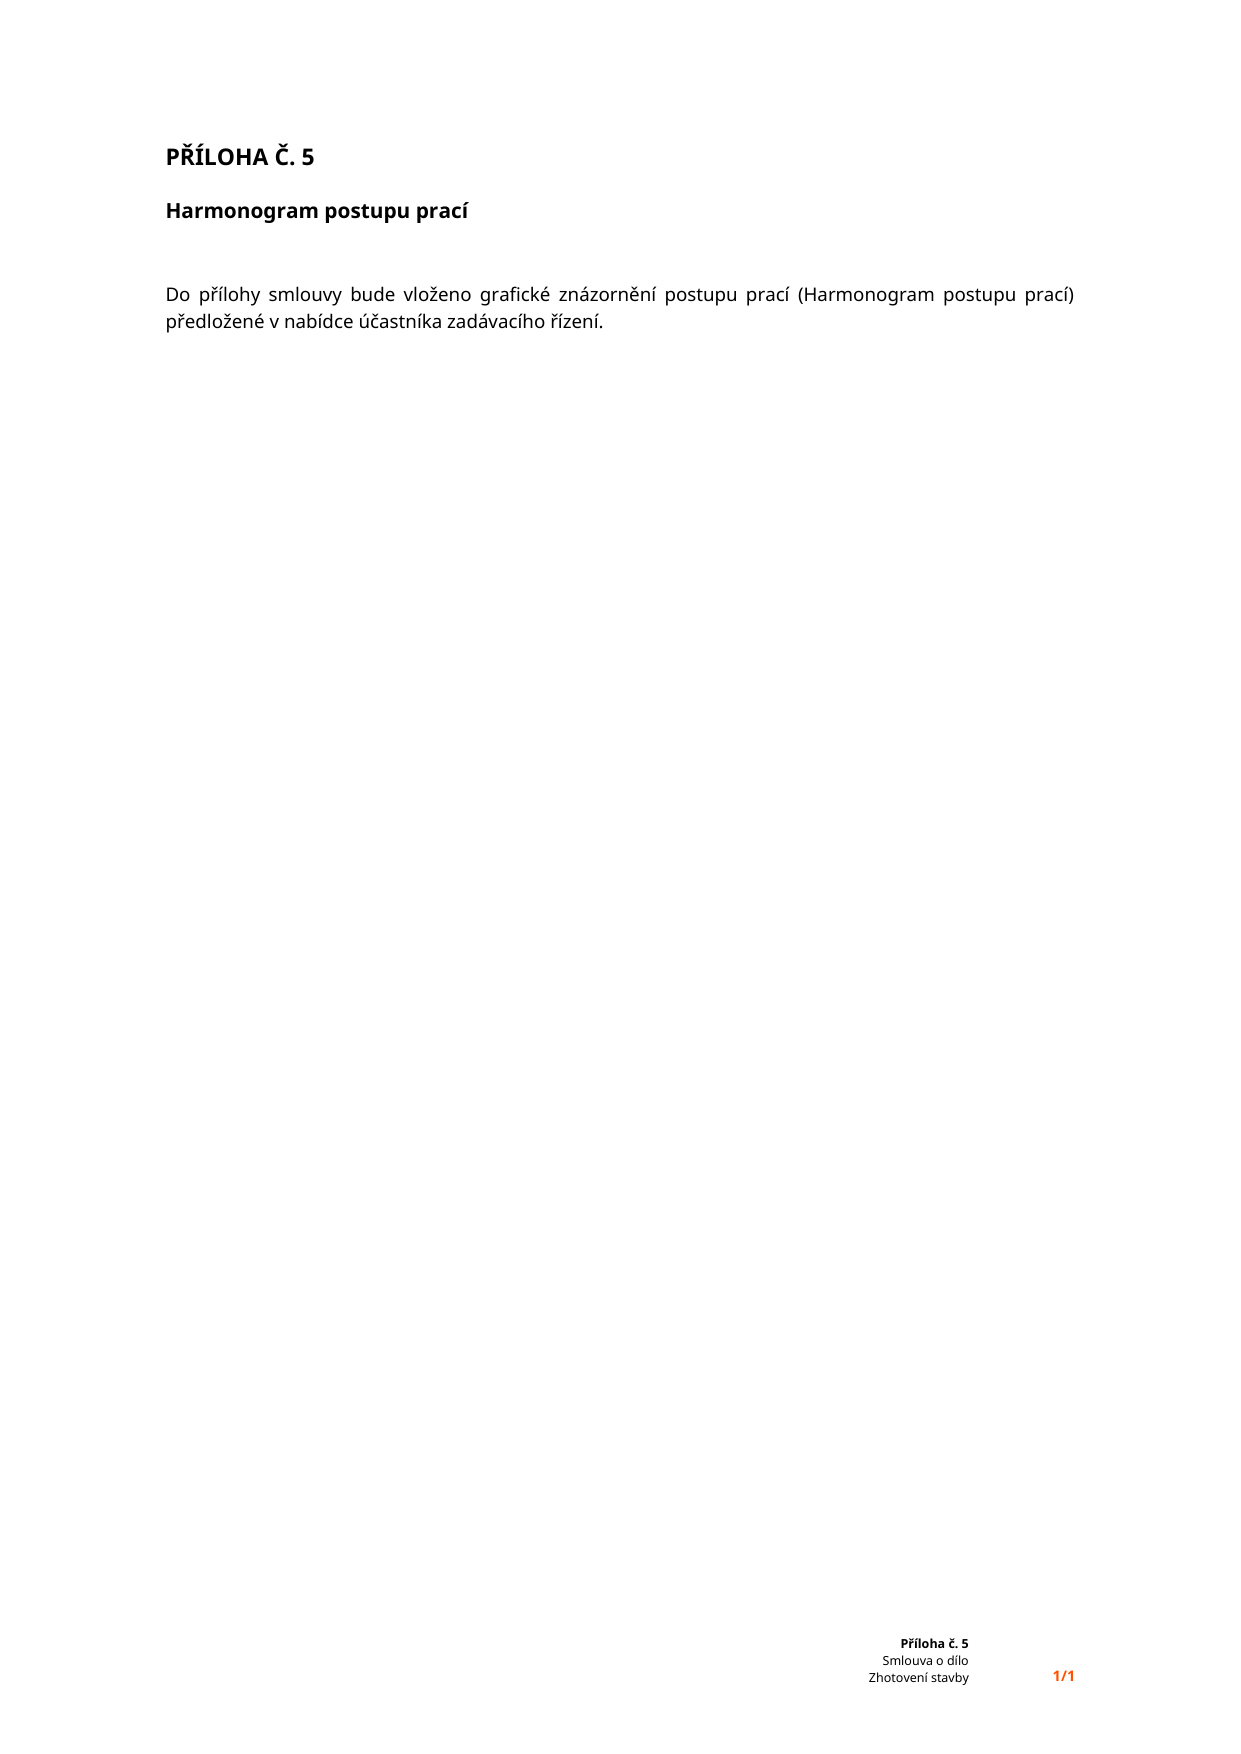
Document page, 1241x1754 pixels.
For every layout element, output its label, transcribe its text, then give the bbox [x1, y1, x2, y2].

text Do přílohy smlouvy bude vloženo grafické znázornění postupu prací (Harmonogram postupu prací) předložené v nabídce účastníka zadávacího řízení. [165, 281, 1075, 334]
text Harmonogram postupu prací [165, 197, 1075, 225]
text Příloha č. 5 [165, 141, 1075, 173]
